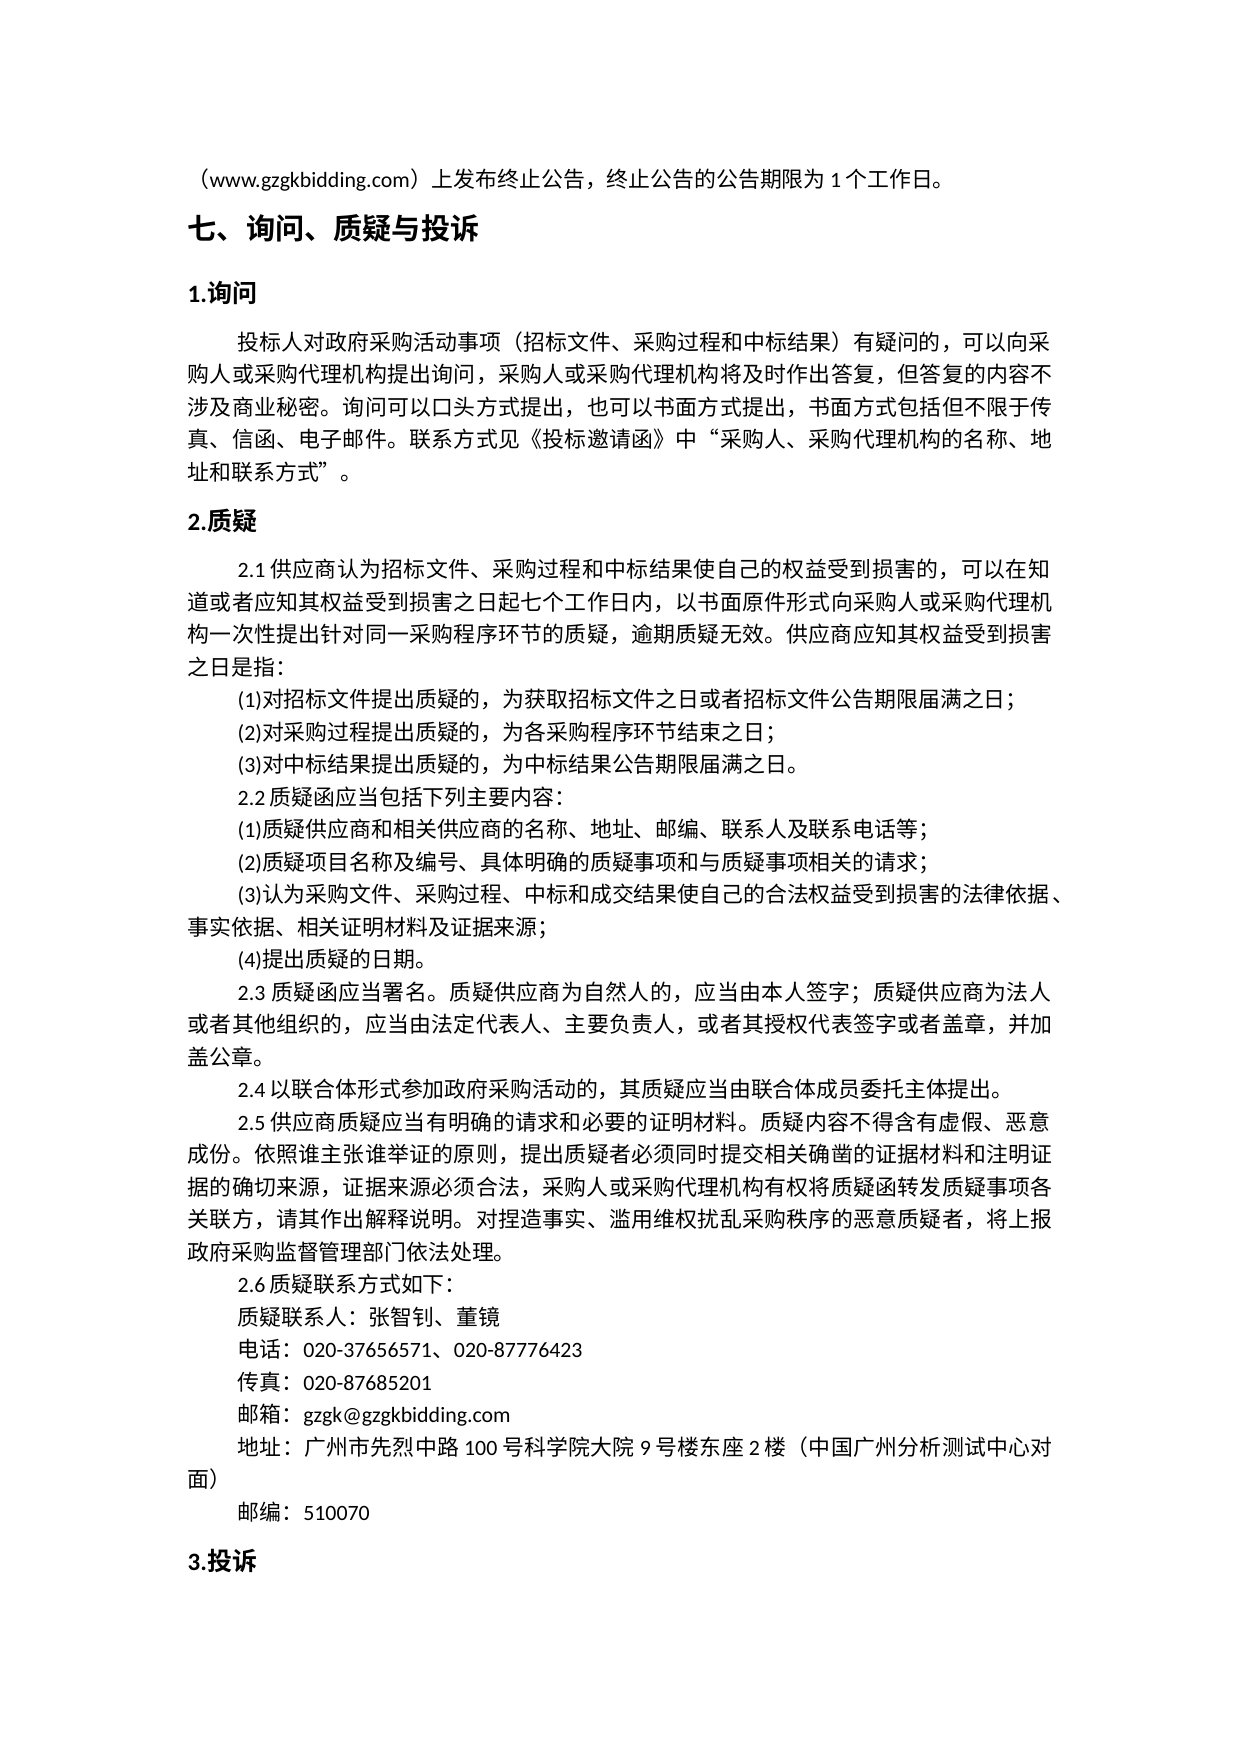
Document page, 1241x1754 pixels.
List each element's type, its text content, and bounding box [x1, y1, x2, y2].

text 2.3 质疑函应当署名。质疑供应商为自然人的，应当由本人签字；质疑供应商为法人或者其他组织的，应当由法定代表人、主要负责人，或者其授权代表签字或者盖章，并加盖公章。 [187, 974, 1053, 1072]
text 2.1供应商认为招标文件、采购过程和中标结果使自己的权益受到损害的，可以在知道或者应知其权益受到损害之日起七个工作日内，以书面原件形式向采购人或采购代理机构一次性提出针对同一采购程序环节的质疑，逾期质疑无效。供应商应知其权益受到损害之日是指： [187, 552, 1053, 682]
text (1)对招标文件提出质疑的，为获取招标文件之日或者招标文件公告期限届满之日； [187, 682, 1053, 714]
text 质疑联系人：张智钊、董镜 [187, 1299, 1053, 1332]
text (3)认为采购文件、采购过程、中标和成交结果使自己的合法权益受到损害的法律依据、事实依据、相关证明材料及证据来源； [187, 877, 1053, 942]
text 邮编：510070 [187, 1494, 1053, 1527]
text 七、询问、质疑与投诉 [187, 194, 1053, 259]
text 2.4以联合体形式参加政府采购活动的，其质疑应当由联合体成员委托主体提出。 [187, 1072, 1053, 1104]
text 2.5供应商质疑应当有明确的请求和必要的证明材料。质疑内容不得含有虚假、恶意成份。依照谁主张谁举证的原则，提出质疑者必须同时提交相关确凿的证据材料和注明证据的确切来源，证据来源必须合法，采购人或采购代理机构有权将质疑函转发质疑事项各关联方，请其作出解释说明。对捏造事实、滥用维权扰乱采购秩序的恶意质疑者，将上报政府采购监督管理部门依法处理。 [187, 1104, 1053, 1267]
text (3)对中标结果提出质疑的，为中标结果公告期限届满之日。 [187, 747, 1053, 779]
text (1)质疑供应商和相关供应商的名称、地址、邮编、联系人及联系电话等； [187, 812, 1053, 844]
text (2)质疑项目名称及编号、具体明确的质疑事项和与质疑事项相关的请求； [187, 844, 1053, 877]
text 3.投诉 [187, 1527, 1053, 1592]
text 邮箱：gzgk@gzgkbidding.com [187, 1397, 1053, 1429]
text 2.2质疑函应当包括下列主要内容： [187, 779, 1053, 812]
text 1.询问 [187, 259, 1053, 324]
text 电话：020-37656571、020-87776423 [187, 1332, 1053, 1364]
text (4)提出质疑的日期。 [187, 942, 1053, 974]
text 投标人对政府采购活动事项（招标文件、采购过程和中标结果）有疑问的，可以向采购人或采购代理机构提出询问，采购人或采购代理机构将及时作出答复，但答复的内容不涉及商业秘密。询问可以口头方式提出，也可以书面方式提出，书面方式包括但不限于传真、信函、电子邮件。联系方式见《投标邀请函》中“采购人、采购代理机构的名称、地址和联系方式”。 [187, 324, 1053, 487]
text (2)对采购过程提出质疑的，为各采购程序环节结束之日； [187, 714, 1053, 747]
text 地址：广州市先烈中路100号科学院大院9号楼东座2楼（中国广州分析测试中心对面） [187, 1429, 1053, 1494]
text 传真：020-87685201 [187, 1364, 1053, 1397]
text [187, 162, 1053, 194]
text 2.质疑 [187, 487, 1053, 552]
text 2.6质疑联系方式如下： [187, 1267, 1053, 1299]
